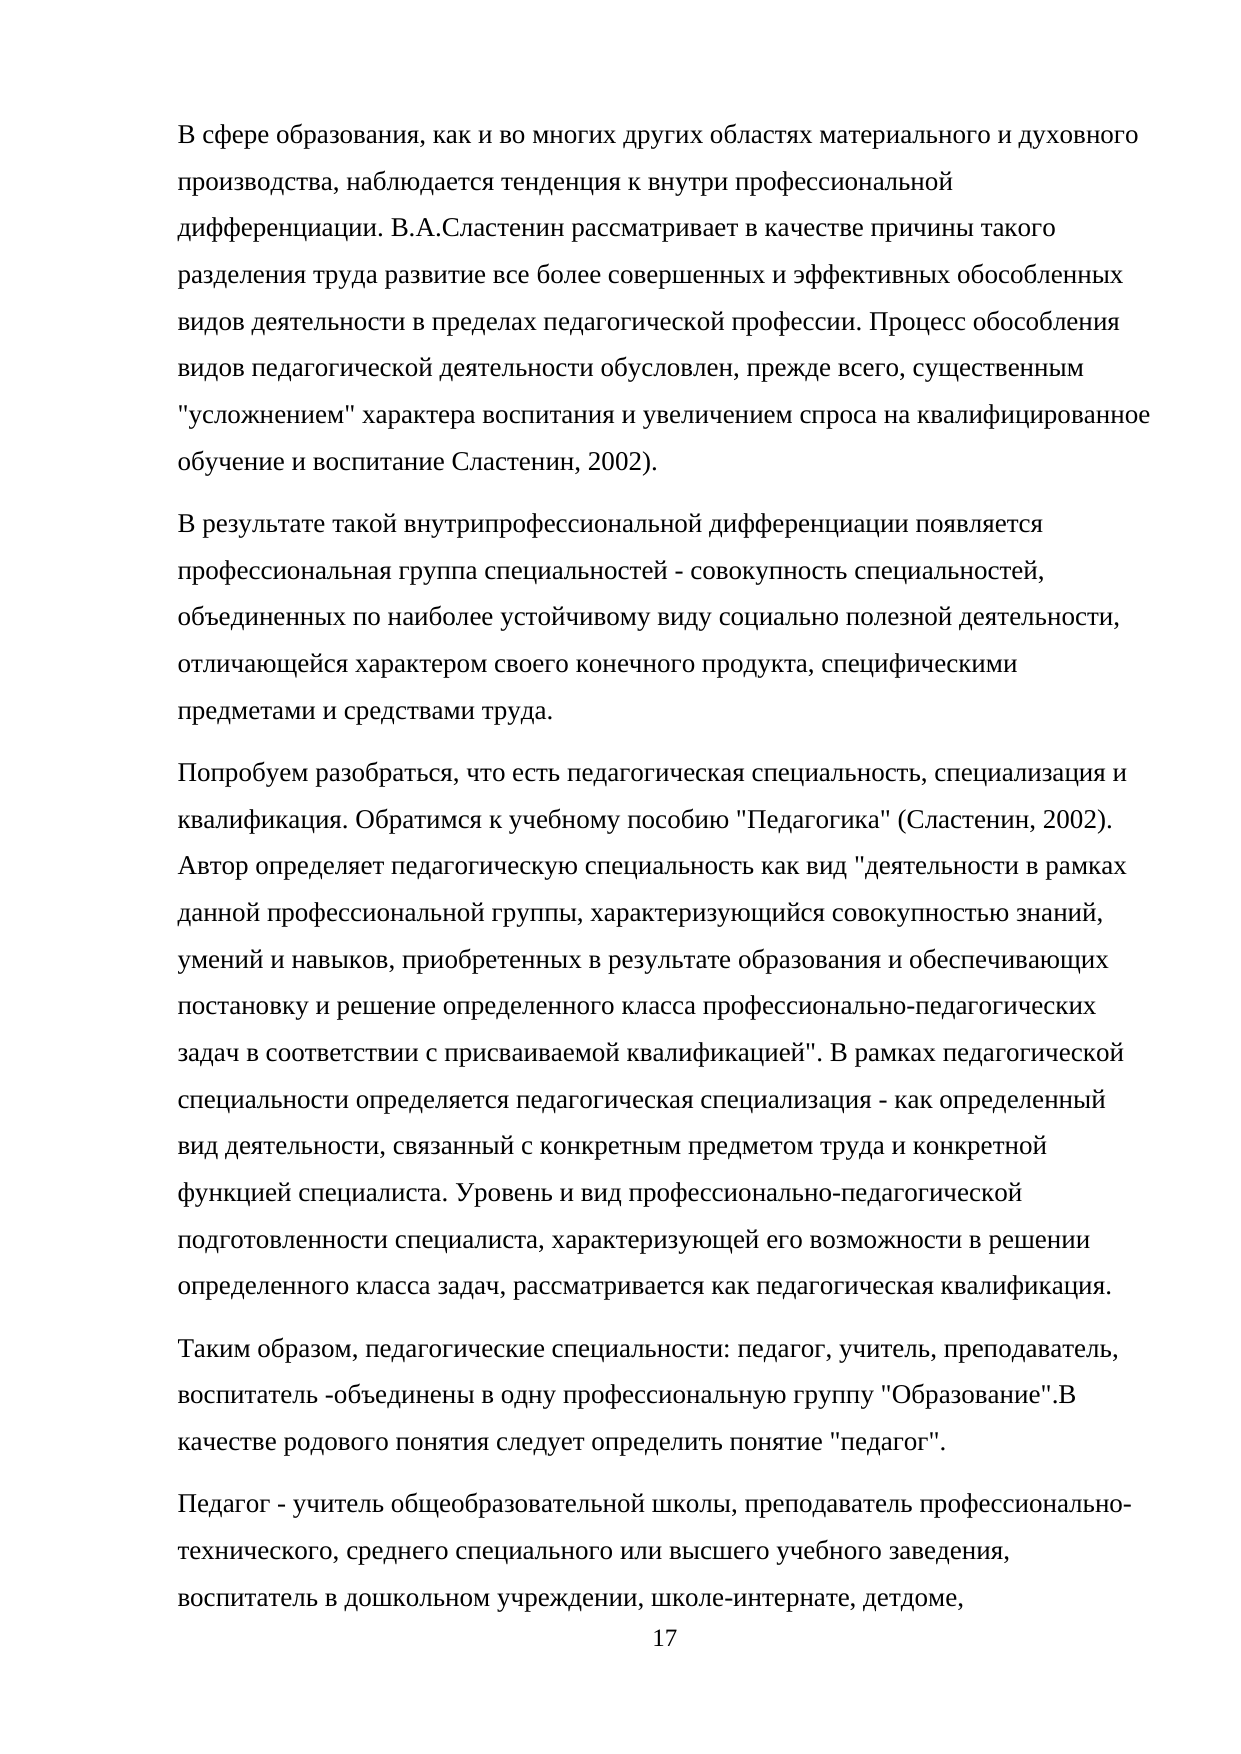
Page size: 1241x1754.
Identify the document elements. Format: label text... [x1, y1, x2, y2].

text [177, 1487, 1152, 1612]
text В сфере образования, как и во многих других областях материального и духовного производства, наблюдается тенденция к внутри профессиональной дифференциации. В.А.Сластенин рассматривает в качестве причины такого разделения труда развитие все более совершенных и эффективных обособленных видов деятельности в пределах педагогической профессии. Процесс обособления видов педагогической деятельности обусловлен, прежде всего, существенным "усложнением" характера воспитания и увеличением спроса на квалифицированное обучение и воспитание Сластенин, 2002). [177, 118, 1152, 476]
text Таким образом, педагогические специальности: педагог, учитель, преподаватель, воспитатель -объединены в одну профессиональную группу "Образование".В качестве родового понятия следует определить понятие "педагог". [177, 1332, 1152, 1456]
text В результате такой внутрипрофессиональной дифференциации появляется профессиональная группа специальностей - совокупность специальностей, объединенных по наиболее устойчивому виду социально полезной деятельности, отличающейся характером своего конечного продукта, специфическими предметами и средствами труда. [177, 507, 1152, 725]
text Попробуем разобраться, что есть педагогическая специальность, специализация и квалификация. Обратимся к учебному пособию "Педагогика" (Сластенин, 2002). Автор определяет педагогическую специальность как вид "деятельности в рамках данной профессиональной группы, характеризующийся совокупностью знаний, умений и навыков, приобретенных в результате образования и обеспечивающих постановку и решение определенного класса профессионально-педагогических задач в соответствии с присваиваемой квалификацией". В рамках педагогической специальности определяется педагогическая специализация - как определенный вид деятельности, связанный с конкретным предметом труда и конкретной функцией специалиста. Уровень и вид профессионально-педагогической подготовленности специалиста, характеризующей его возможности в решении определенного класса задач, рассматривается как педагогическая квалификация. [177, 756, 1152, 1301]
